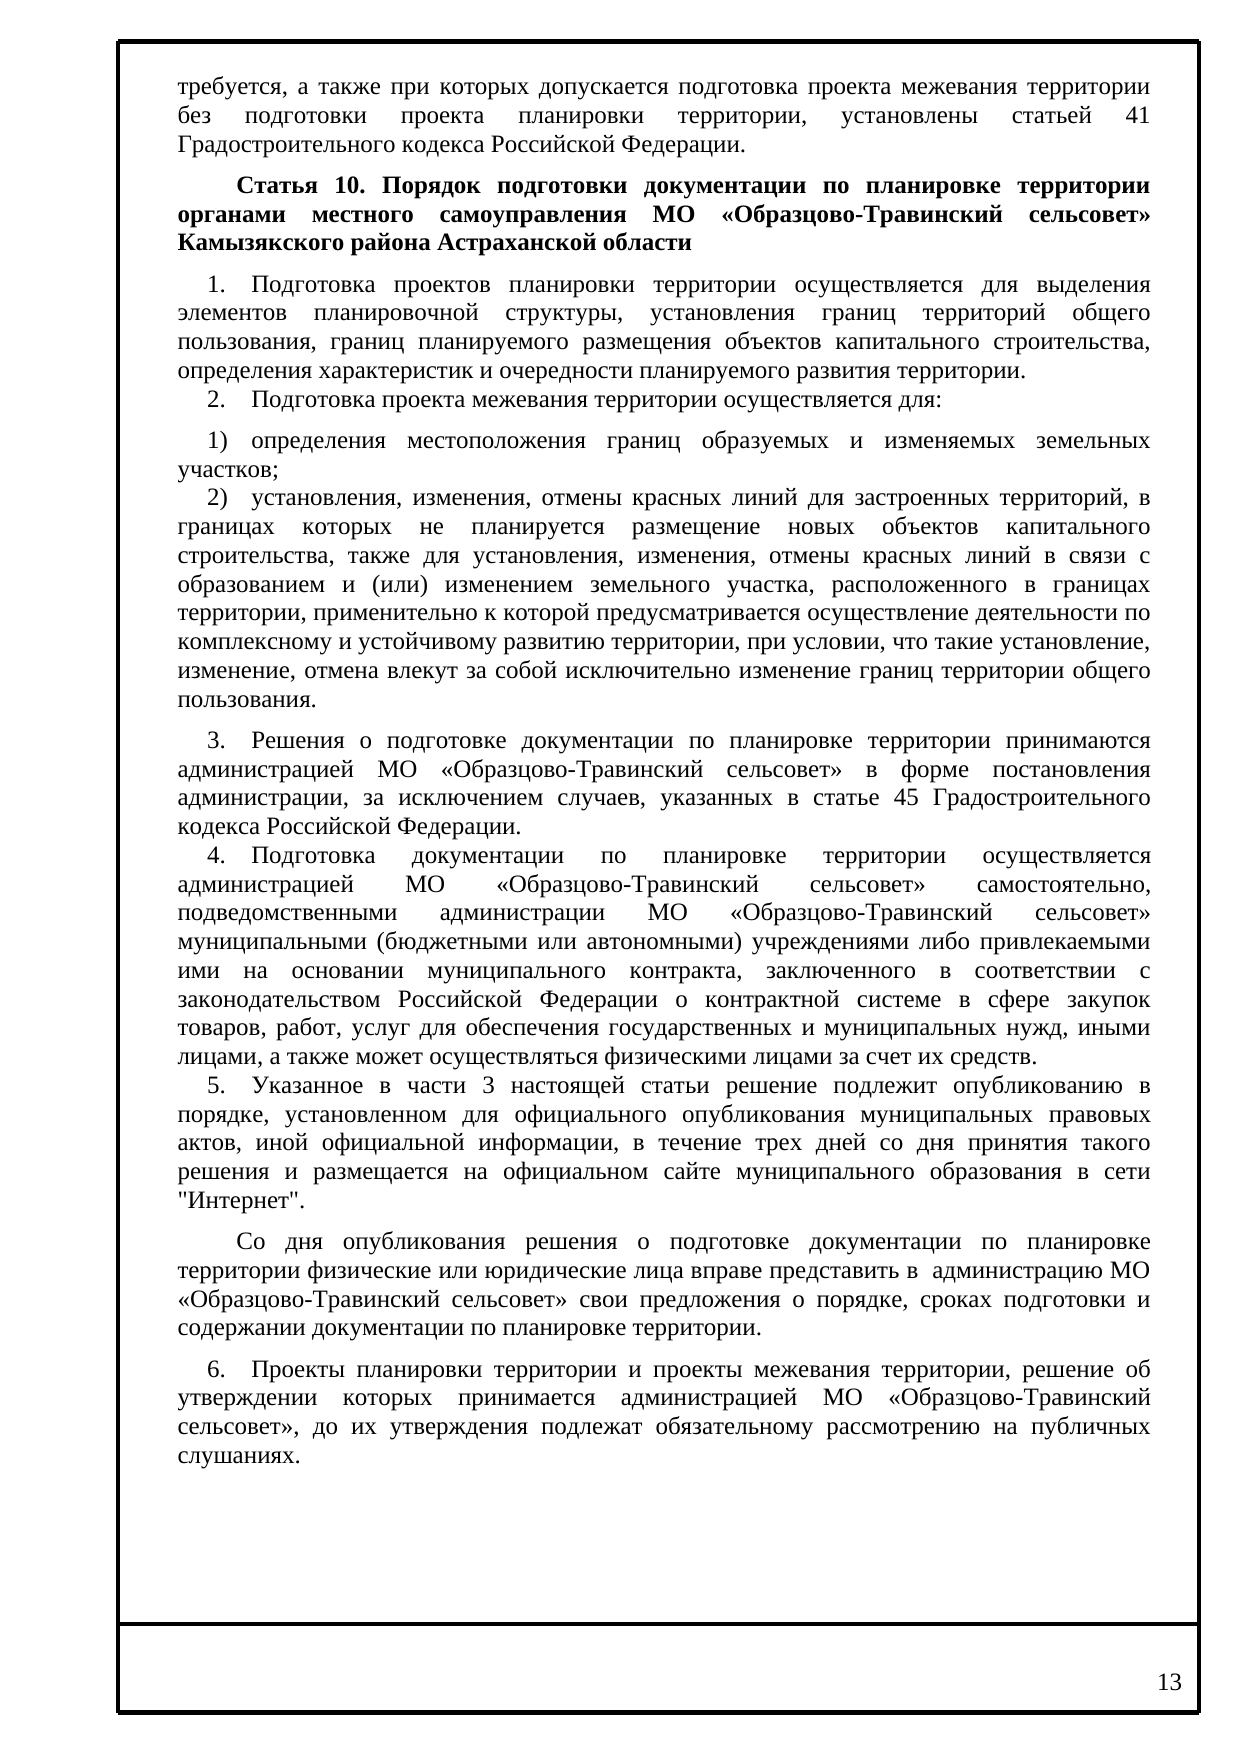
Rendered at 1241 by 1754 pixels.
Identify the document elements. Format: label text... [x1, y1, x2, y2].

list Решения о подготовке документации по планировке территории принимаются администрацией МО «Образцово-Травинский сельсовет» в форме постановления администрации, за исключением случаев, указанных в статье 45 Градостроительного кодекса Российской Федерации. [177, 725, 1152, 840]
list Подготовка документации по планировке территории осуществляется администрацией МО «Образцово-Травинский сельсовет» самостоятельно, подведомственными администрации МО «Образцово-Травинский сельсовет» муниципальными (бюджетными или автономными) учреждениями либо привлекаемыми ими на основании муниципального контракта, заключенного в соответствии с законодательством Российской Федерации о контрактной системе в сфере закупок товаров, работ, услуг для обеспечения государственных и муниципальных нужд, иными лицами, а также может осуществляться физическими лицами за счет их средств. [177, 840, 1152, 1070]
list Проекты планировки территории и проекты межевания территории, решение об утверждении которых принимается администрацией МО «Образцово-Травинский сельсовет», до их утверждения подлежат обязательному рассмотрению на публичных слушаниях. [177, 1354, 1152, 1469]
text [177, 71, 1152, 157]
list Подготовка проекта межевания территории осуществляется для: [177, 384, 1152, 412]
subtitle Статья 10. Порядок подготовки документации по планировке территории органами местного самоуправления МО «Образцово-Травинский сельсовет» Камызякского района Астраханской области [177, 170, 1152, 256]
list установления, изменения, отмены красных линий для застроенных территорий, в границах которых не планируется размещение новых объектов капитального строительства, также для установления, изменения, отмены красных линий в связи с образованием и (или) изменением земельного участка, расположенного в границах территории, применительно к которой предусматривается осуществление деятельности по комплексному и устойчивому развитию территории, при условии, что такие установление, изменение, отмена влекут за собой исключительно изменение границ территории общего пользования. [177, 482, 1152, 712]
text Со дня опубликования решения о подготовке документации по планировке территории физические или юридические лица вправе представить в администрацию МО «Образцово-Травинский сельсовет» свои предложения о порядке, сроках подготовки и содержании документации по планировке территории. [177, 1226, 1152, 1341]
list определения местоположения границ образуемых и изменяемых земельных участков; [177, 425, 1152, 482]
list Подготовка проектов планировки территории осуществляется для выделения элементов планировочной структуры, установления границ территорий общего пользования, границ планируемого размещения объектов капитального строительства, определения характеристик и очередности планируемого развития территории. [177, 269, 1152, 384]
list Указанное в части 3 настоящей статьи решение подлежит опубликованию в порядке, установленном для официального опубликования муниципальных правовых актов, иной официальной информации, в течение трех дней со дня принятия такого решения и размещается на официальном сайте муниципального образования в сети "Интернет". [177, 1070, 1152, 1214]
